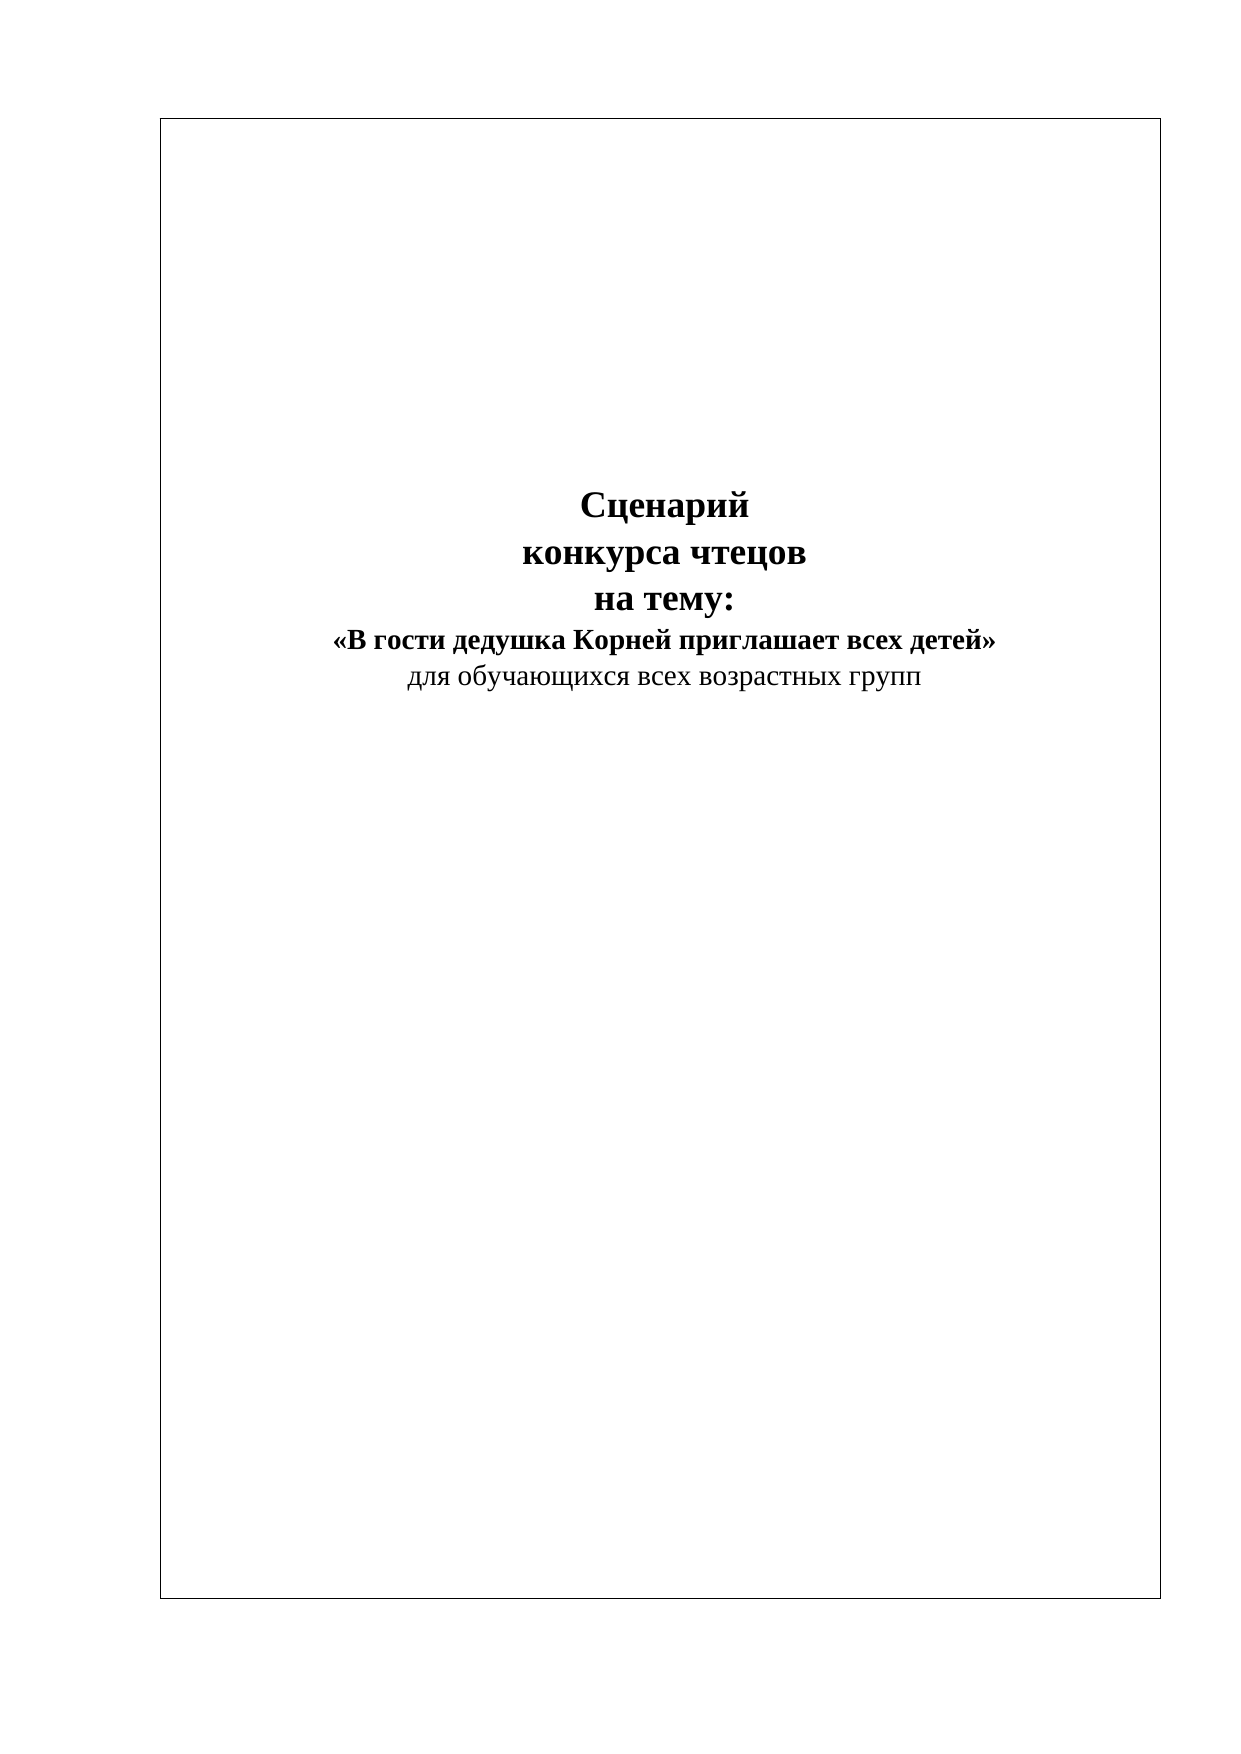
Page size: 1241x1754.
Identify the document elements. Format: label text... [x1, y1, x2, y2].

text Сценарий [161, 479, 1160, 526]
text на тему: [161, 573, 1160, 619]
text для обучающихся всех возрастных групп [161, 655, 1160, 692]
text «В гости дедушка Корней приглашает всех детей» [161, 619, 1160, 655]
text конкурса чтецов [161, 526, 1160, 572]
